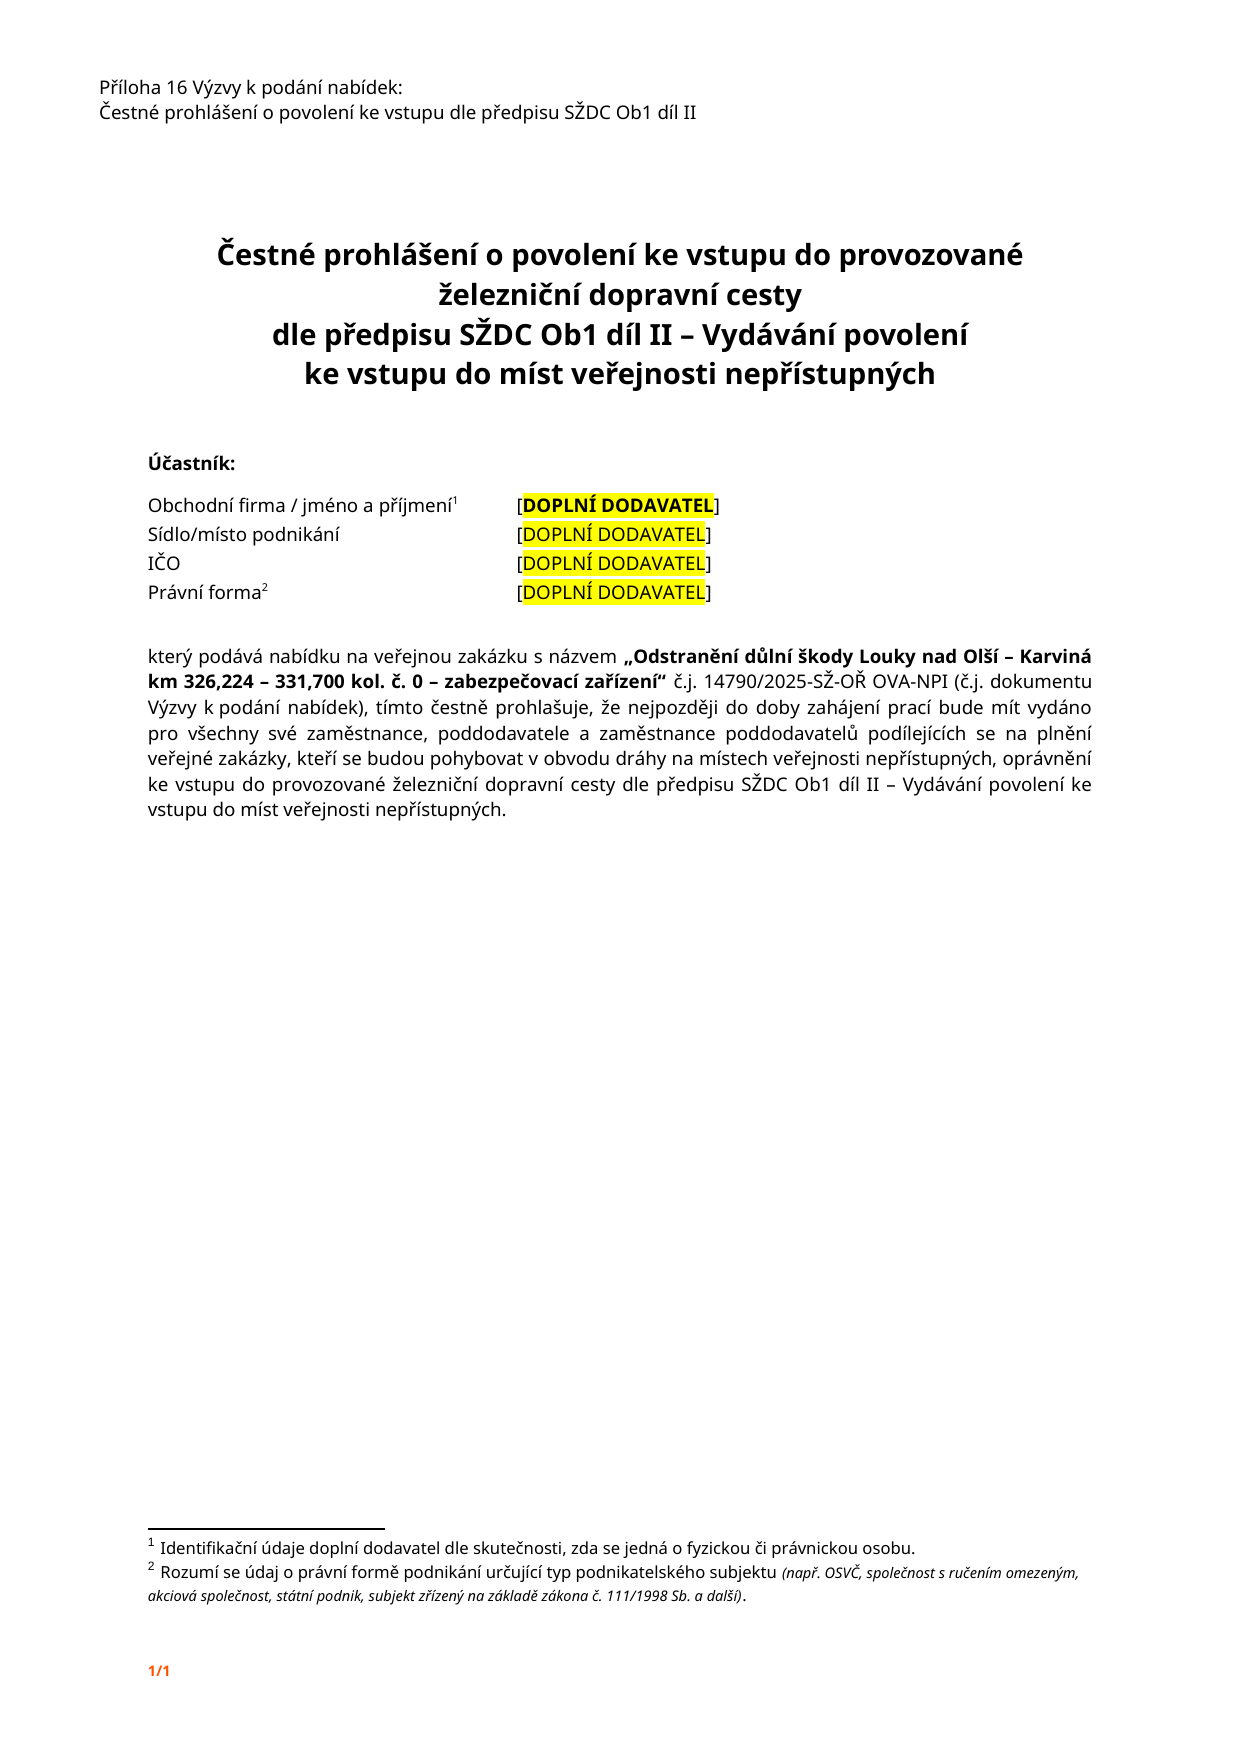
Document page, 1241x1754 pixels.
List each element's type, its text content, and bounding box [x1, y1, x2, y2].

text Právní forma [148, 576, 1093, 605]
text Sídlo/místo podnikání [DOPLNÍ DODAVATEL] [148, 518, 1093, 547]
title Čestné prohlášení o povolení ke vstupu do provozované železniční dopravní cesty [148, 234, 1093, 314]
text IČO [148, 547, 1093, 576]
text Účastník: [148, 446, 1093, 477]
text který podává nabídku na veřejnou zakázku s názvem „Odstranění důlní škody Louky nad Olší – Karviná km 326,224 – 331,700 kol. č. 0 – zabezpečovací zařízení“ č.j. 14790/2025-SŽ-OŘ OVA-NPI (č.j. dokumentu Výzvy k podání nabídek), tímto čestně prohlašuje, že nejpozději do doby zahájení prací bude mít vydáno pro všechny své zaměstnance, poddodavatele a zaměstnance poddodavatelů podílejících se na plnění veřejné zakázky, kteří se budou pohybovat v obvodu dráhy na místech veřejnosti nepřístupných, oprávnění ke vstupu do provozované železniční dopravní cesty dle předpisu SŽDC Ob1 díl II – Vydávání povolení ke vstupu do míst veřejnosti nepřístupných. [148, 643, 1093, 822]
title ke vstupu do míst veřejnosti nepřístupných [148, 354, 1093, 393]
title dle předpisu SŽDC Ob1 díl II – Vydávání povolení [148, 314, 1093, 354]
text Obchodní firma / jméno a příjmení [148, 489, 1093, 518]
